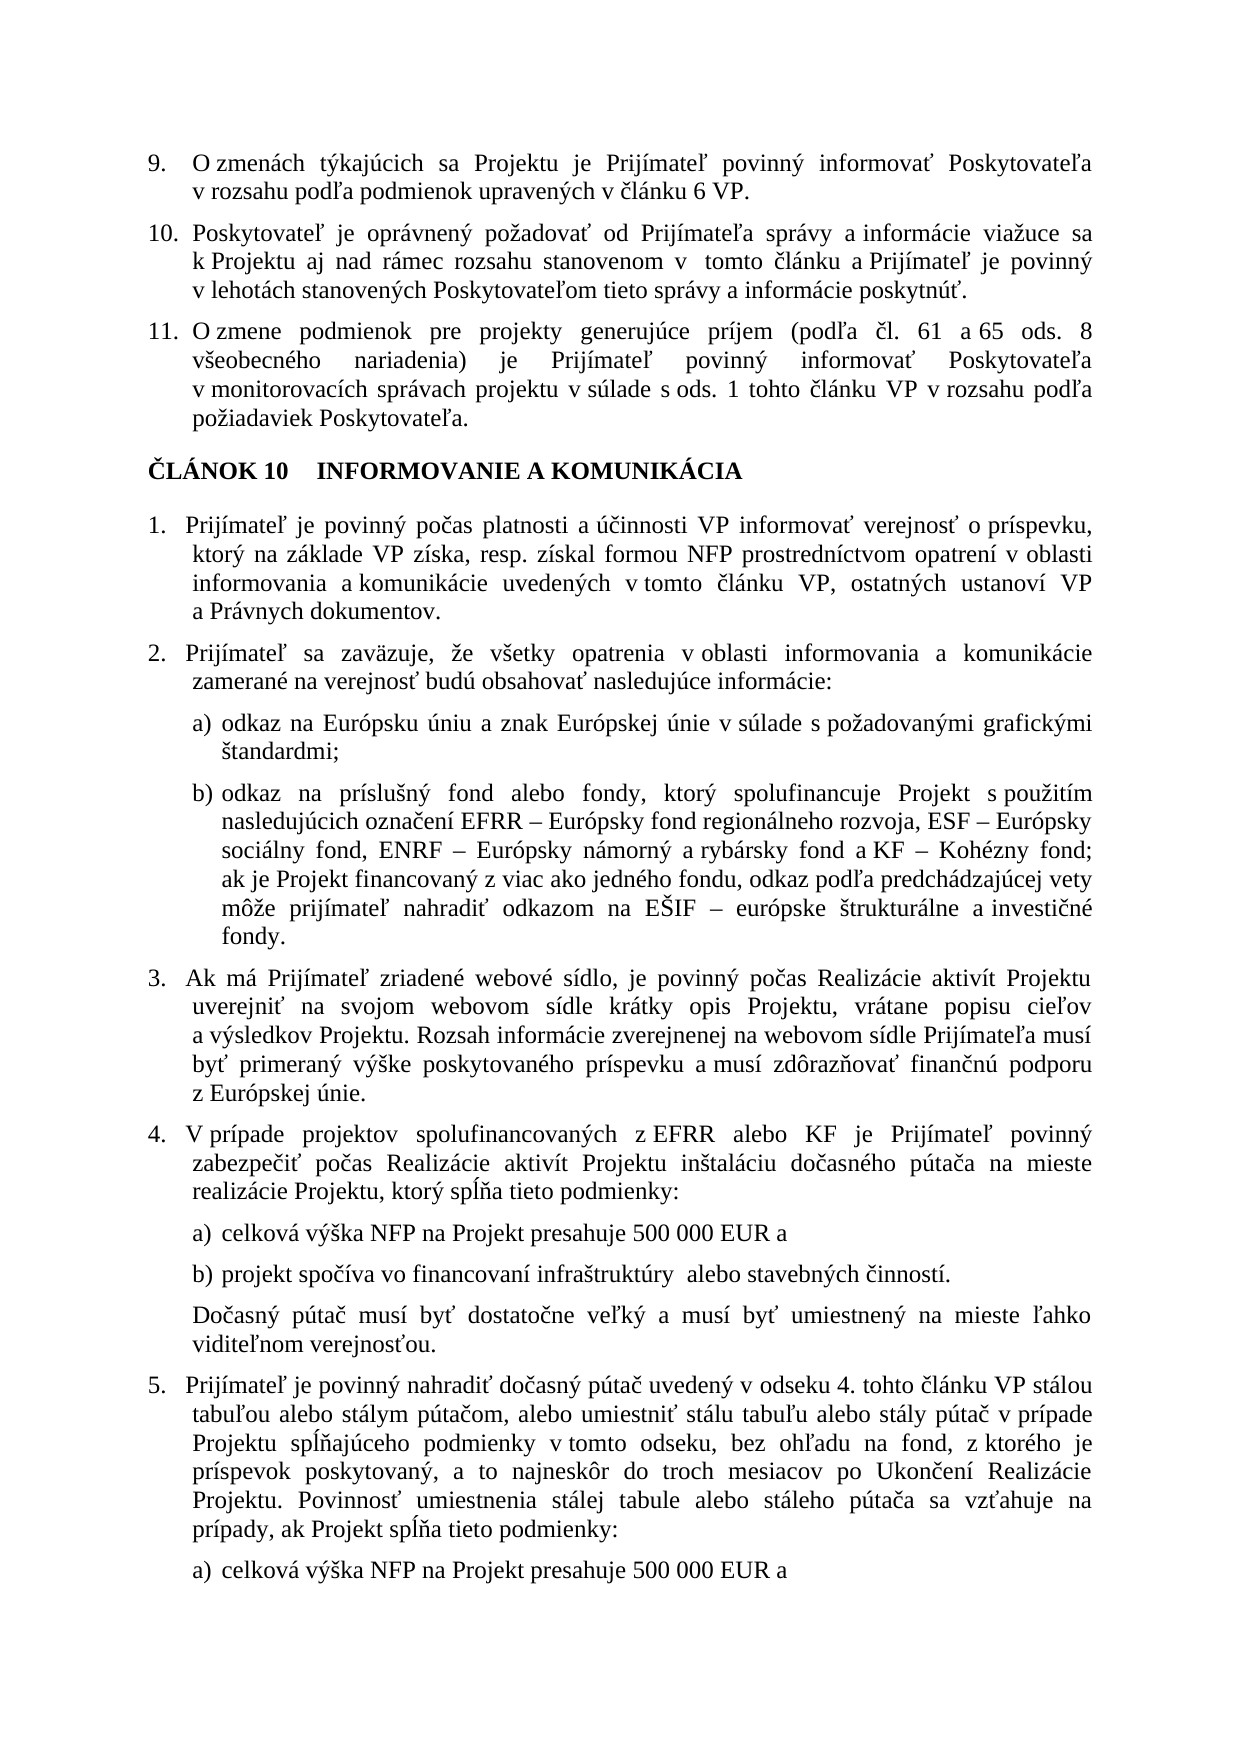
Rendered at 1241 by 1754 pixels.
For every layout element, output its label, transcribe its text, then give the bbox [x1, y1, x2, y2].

list Ak má Prijímateľ zriadené webové sídlo, je povinný počas Realizácie aktivít Projektu uverejniť na svojom webovom sídle krátky opis Projektu, vrátane popisu cieľov a výsledkov Projektu. Rozsah informácie zverejnenej na webovom sídle Prijímateľa musí byť primeraný výške poskytovaného príspevku a musí zdôrazňovať finančnú podporu z Európskej únie. [148, 963, 1093, 1106]
list O zmene podmienok pre projekty generujúce príjem (podľa čl. 61 a 65 ods. 8 všeobecného nariadenia) je Prijímateľ povinný informovať Poskytovateľa v monitorovacích správach projektu v súlade s ods. 1 tohto článku VP v rozsahu podľa požiadaviek Poskytovateľa. [148, 316, 1093, 431]
list Poskytovateľ je oprávnený požadovať od Prijímateľa správy a informácie viažuce sa k Projektu aj nad rámec rozsahu stanovenom v tomto článku a Prijímateľ je povinný v lehotách stanovených Poskytovateľom tieto správy a informácie poskytnúť. [148, 218, 1093, 304]
subtitle ČLÁNOK 10 INFORMOVANIE A KOMUNIKÁCIA [148, 456, 1093, 485]
list Prijímateľ je povinný nahradiť dočasný pútač uvedený v odseku 4. tohto článku VP stálou tabuľou alebo stálym pútačom, alebo umiestniť stálu tabuľu alebo stály pútač v prípade Projektu spĺňajúceho podmienky v tomto odseku, bez ohľadu na fond, z ktorého je príspevok poskytovaný, a to najneskôr do troch mesiacov po Ukončení Realizácie Projektu. Povinnosť umiestnenia stálej tabule alebo stáleho pútača sa vzťahuje na prípady, ak Projekt spĺňa tieto podmienky: [148, 1370, 1093, 1543]
list projekt spočíva vo financovaní infraštruktúry alebo stavebných činností. [192, 1259, 1093, 1288]
list Prijímateľ sa zaväzuje, že všetky opatrenia v oblasti informovania a komunikácie zamerané na verejnosť budú obsahovať nasledujúce informácie: [148, 638, 1093, 695]
text Dočasný pútač musí byť dostatočne veľký a musí byť umiestnený na mieste ľahko viditeľnom verejnosťou. [192, 1300, 1093, 1358]
list Prijímateľ je povinný počas platnosti a účinnosti VP informovať verejnosť o príspevku, ktorý na základe VP získa, resp. získal formou NFP prostredníctvom opatrení v oblasti informovania a komunikácie uvedených v tomto článku VP, ostatných ustanoví VP a Právnych dokumentov. [148, 510, 1093, 625]
list celková výška NFP na Projekt presahuje 500 000 EUR a [192, 1555, 1093, 1584]
list odkaz na príslušný fond alebo fondy, ktorý spolufinancuje Projekt s použitím nasledujúcich označení EFRR – Európsky fond regionálneho rozvoja, ESF – Európsky sociálny fond, ENRF – Európsky námorný a rybársky fond a KF – Kohézny fond; ak je Projekt financovaný z viac ako jedného fondu, odkaz podľa predchádzajúcej vety môže prijímateľ nahradiť odkazom na EŠIF – európske štrukturálne a investičné fondy. [192, 778, 1093, 950]
list V prípade projektov spolufinancovaných z EFRR alebo KF je Prijímateľ povinný zabezpečiť počas Realizácie aktivít Projektu inštaláciu dočasného pútača na mieste realizácie Projektu, ktorý spĺňa tieto podmienky: [148, 1119, 1093, 1205]
list odkaz na Európsku úniu a znak Európskej únie v súlade s požadovanými grafickými štandardmi; [192, 708, 1093, 765]
list O zmenách týkajúcich sa Projektu je Prijímateľ povinný informovať Poskytovateľa v rozsahu podľa podmienok upravených v článku 6 VP. [148, 148, 1093, 205]
list celková výška NFP na Projekt presahuje 500 000 EUR a [192, 1218, 1093, 1246]
